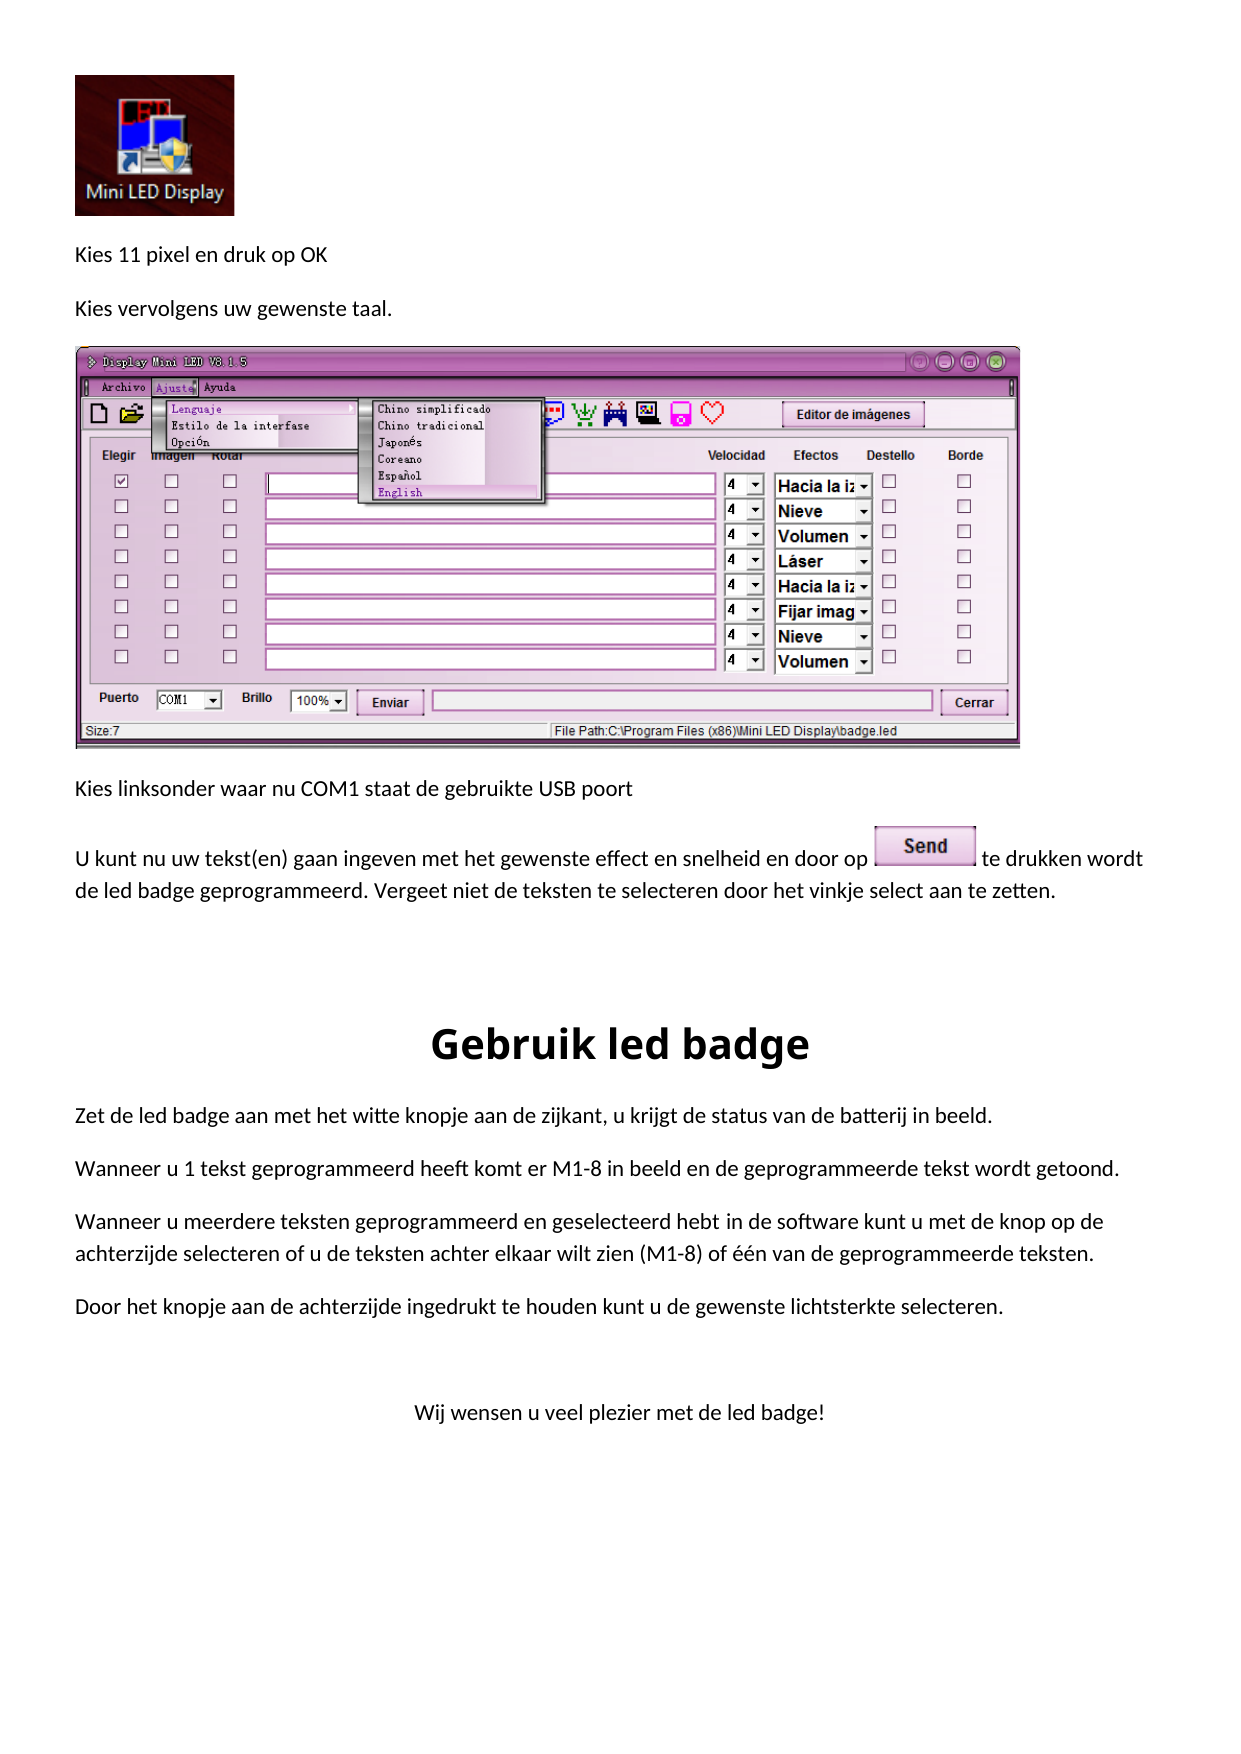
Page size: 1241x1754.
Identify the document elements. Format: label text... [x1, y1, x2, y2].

text U kunt nu uw tekst(en) gaan ingeven met het gewenste effect en snelheid en door op te drukken wordt de led badge geprogrammeerd. Vergeet niet de teksten te selecteren door het vinkje select aan te zetten. [75, 827, 1165, 904]
picture [874, 826, 977, 866]
text Gebruik led badge [75, 1015, 1165, 1072]
text Zet de led badge aan met het witte knopje aan de zijkant, u krijgt de status van de batterij in beeld. [75, 1101, 1165, 1129]
text Kies vervolgens uw gewenste taal. [75, 294, 1165, 322]
text Wij wensen u veel plezier met de led badge! [75, 1398, 1165, 1426]
text Kies linksonder waar nu COM1 staat de gebruikte USB poort [75, 774, 1165, 802]
text Wanneer u 1 tekst geprogrammeerd heeft komt er M1-8 in beeld en de geprogrammeerde tekst wordt getoond. [75, 1154, 1165, 1182]
picture [75, 75, 235, 216]
picture [75, 346, 1021, 749]
text Kies 11 pixel en druk op OK [75, 241, 1165, 269]
text Door het knopje aan de achterzijde ingedrukt te houden kunt u de gewenste lichtsterkte selecteren. [75, 1292, 1165, 1320]
text Wanneer u meerdere teksten geprogrammeerd en geselecteerd hebt in de software kunt u met de knop op de achterzijde selecteren of u de teksten achter elkaar wilt zien (M1-8) of één van de geprogrammeerde teksten. [75, 1207, 1165, 1267]
